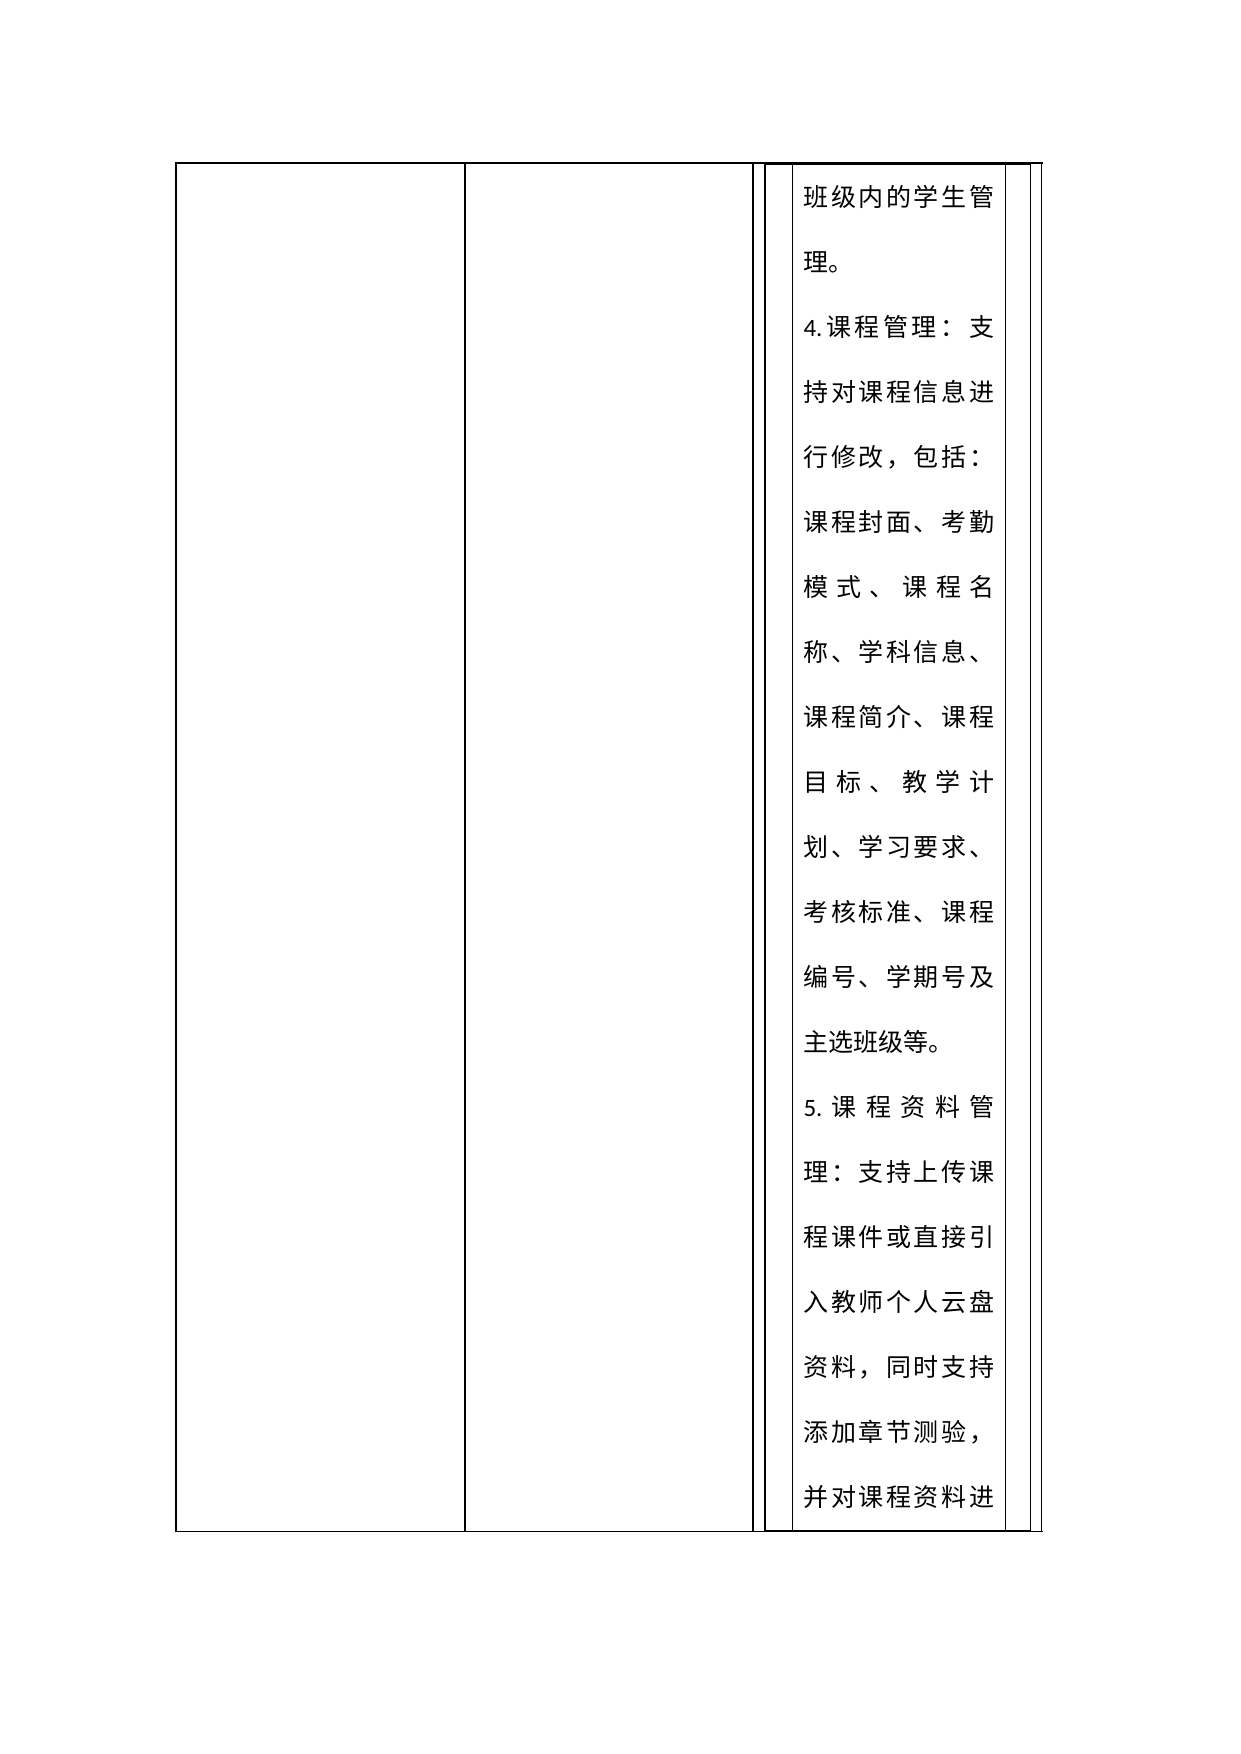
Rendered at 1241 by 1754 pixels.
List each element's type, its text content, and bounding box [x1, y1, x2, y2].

table_cell [1006, 165, 1030, 1530]
table_cell [793, 165, 1005, 1530]
table_cell [766, 165, 792, 1530]
table_cell 3 [466, 164, 752, 1531]
table_cell [754, 164, 764, 1531]
table_cell ★ [177, 164, 464, 1531]
table_cell [1031, 164, 1041, 1531]
